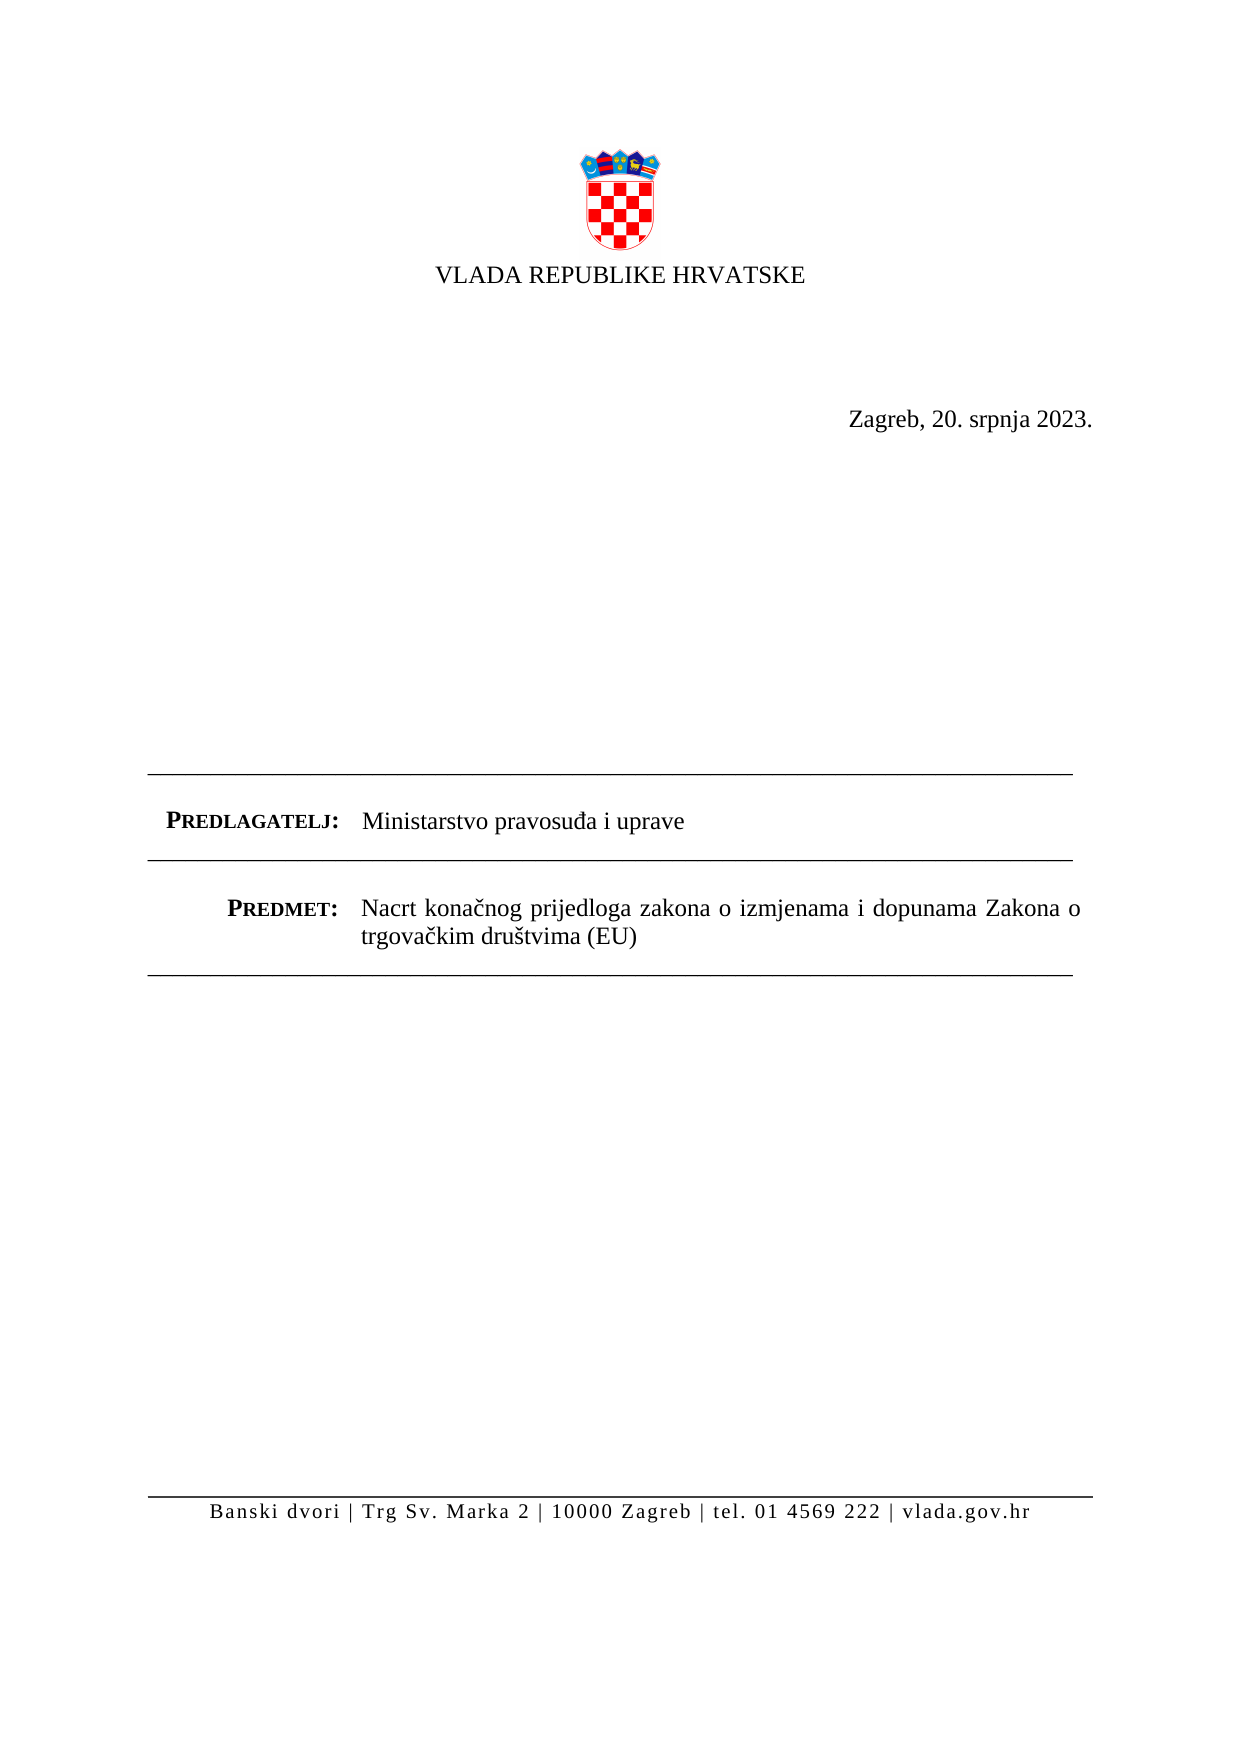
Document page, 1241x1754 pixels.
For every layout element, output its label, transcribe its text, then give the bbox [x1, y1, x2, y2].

picture [578, 147, 662, 261]
table_header Ministarstvo pravosuđa i uprave [351, 778, 1093, 835]
text __________________________________________________________________________ [148, 835, 1093, 864]
text __________________________________________________________________________ [148, 749, 1093, 778]
table_header Predmet: [148, 864, 349, 950]
text __________________________________________________________________________ [148, 950, 1093, 979]
table_header Predlagatelj: [148, 778, 351, 835]
table_header Nacrt konačnog prijedloga zakona o izmjenama i dopunama Zakona o trgovačkim društvima (EU) [350, 864, 1093, 950]
text VLADA REPUBLIKE HRVATSKE [148, 260, 1093, 289]
text Banski dvori | Trg Sv. Marka 2 | 10000 Zagreb | tel. 01 4569 222 | vlada.gov.hr [148, 1498, 1093, 1523]
text Zagreb, 20. srpnja 2023. [148, 404, 1093, 433]
